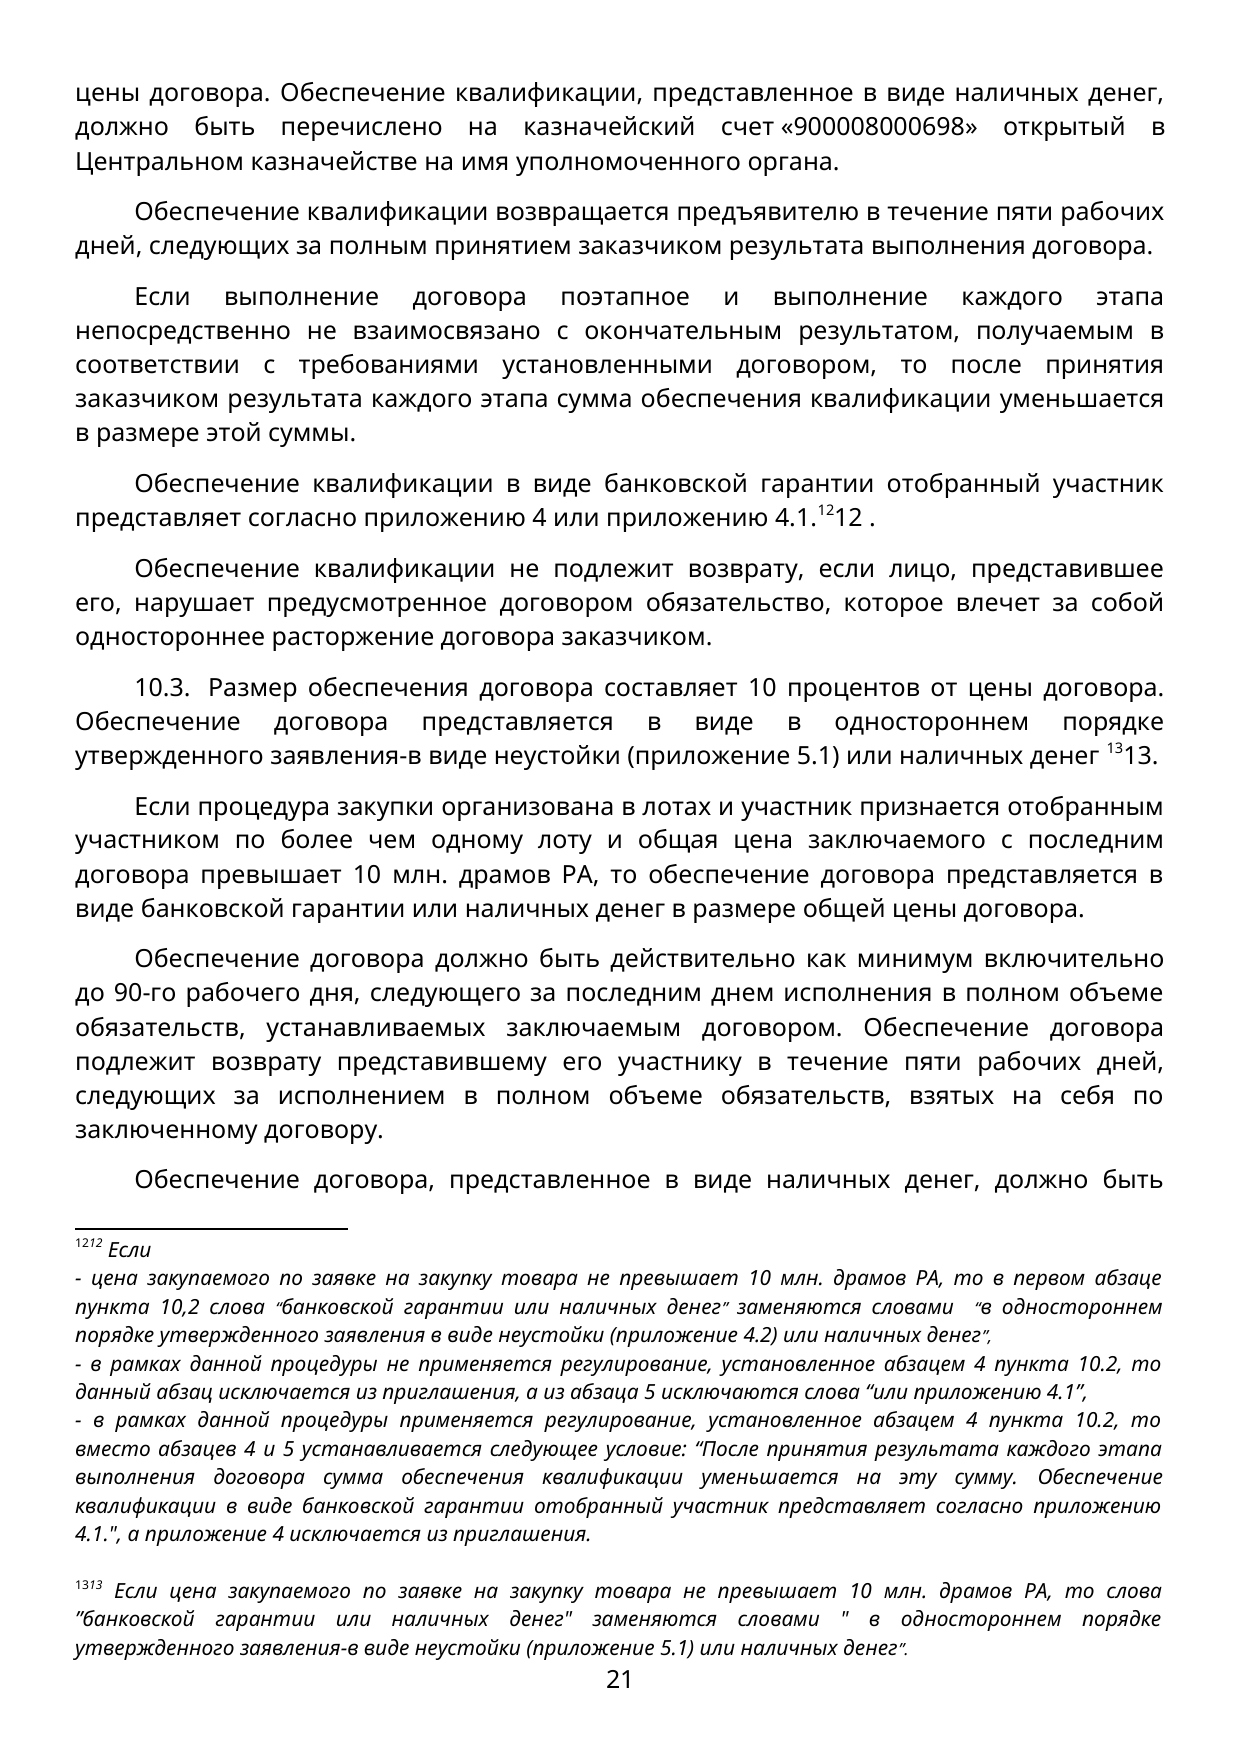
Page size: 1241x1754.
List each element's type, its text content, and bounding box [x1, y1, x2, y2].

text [75, 75, 1165, 177]
text Обеспечение квалификации возвращается предъявителю в течение пяти рабочих дней, следующих за полным принятием заказчиком результата выполнения договора. [75, 194, 1165, 262]
text Обеспечение договора, представленное в виде наличных денег, должно быть перечислено на казначейский счет "900008000664", открытый в Центральном казначействе на имя уполномоченного органа. [75, 1162, 1165, 1196]
text Обеспечение договора должно быть действительно как минимум включительно до 90-го рабочего дня, следующего за последним днем исполнения в полном объеме обязательств, устанавливаемых заключаемым договором. Обеспечение договора подлежит возврату представившему его участнику в течение пяти рабочих дней, следующих за исполнением в полном объеме обязательств, взятых на себя по заключенному договору. [75, 941, 1165, 1145]
text Если процедура закупки организована в лотах и участник признается отобранным участником по более чем одному лоту и общая цена заключаемого с последним договора превышает 10 млн. драмов РА, то обеспечение договора представляется в виде банковской гарантии или наличных денег в размере общей цены договора. [75, 788, 1165, 924]
text Обеспечение квалификации в виде банковской гарантии отобранный участник представляет согласно приложению 4 или приложению 4.1.12 . [75, 466, 1165, 534]
text 10.3. Размер обеспечения договора составляет 10 процентов от цены договора. Обеспечение договора представляется в виде в одностороннем порядке утвержденного заявления-в виде неустойки (приложение 5.1) или наличных денег 13. [75, 669, 1165, 771]
text Если выполнение договора поэтапное и выполнение каждого этапа непосредственно не взаимосвязано с окончательным результатом, получаемым в соответствии с требованиями установленными договором, то после принятия заказчиком результата каждого этапа сумма обеспечения квалификации уменьшается в размере этой суммы. [75, 279, 1165, 449]
text Обеспечение квалификации не подлежит возврату, если лицо, представившее его, нарушает предусмотренное договором обязательство, которое влечет за собой одностороннее расторжение договора заказчиком. [75, 550, 1165, 653]
